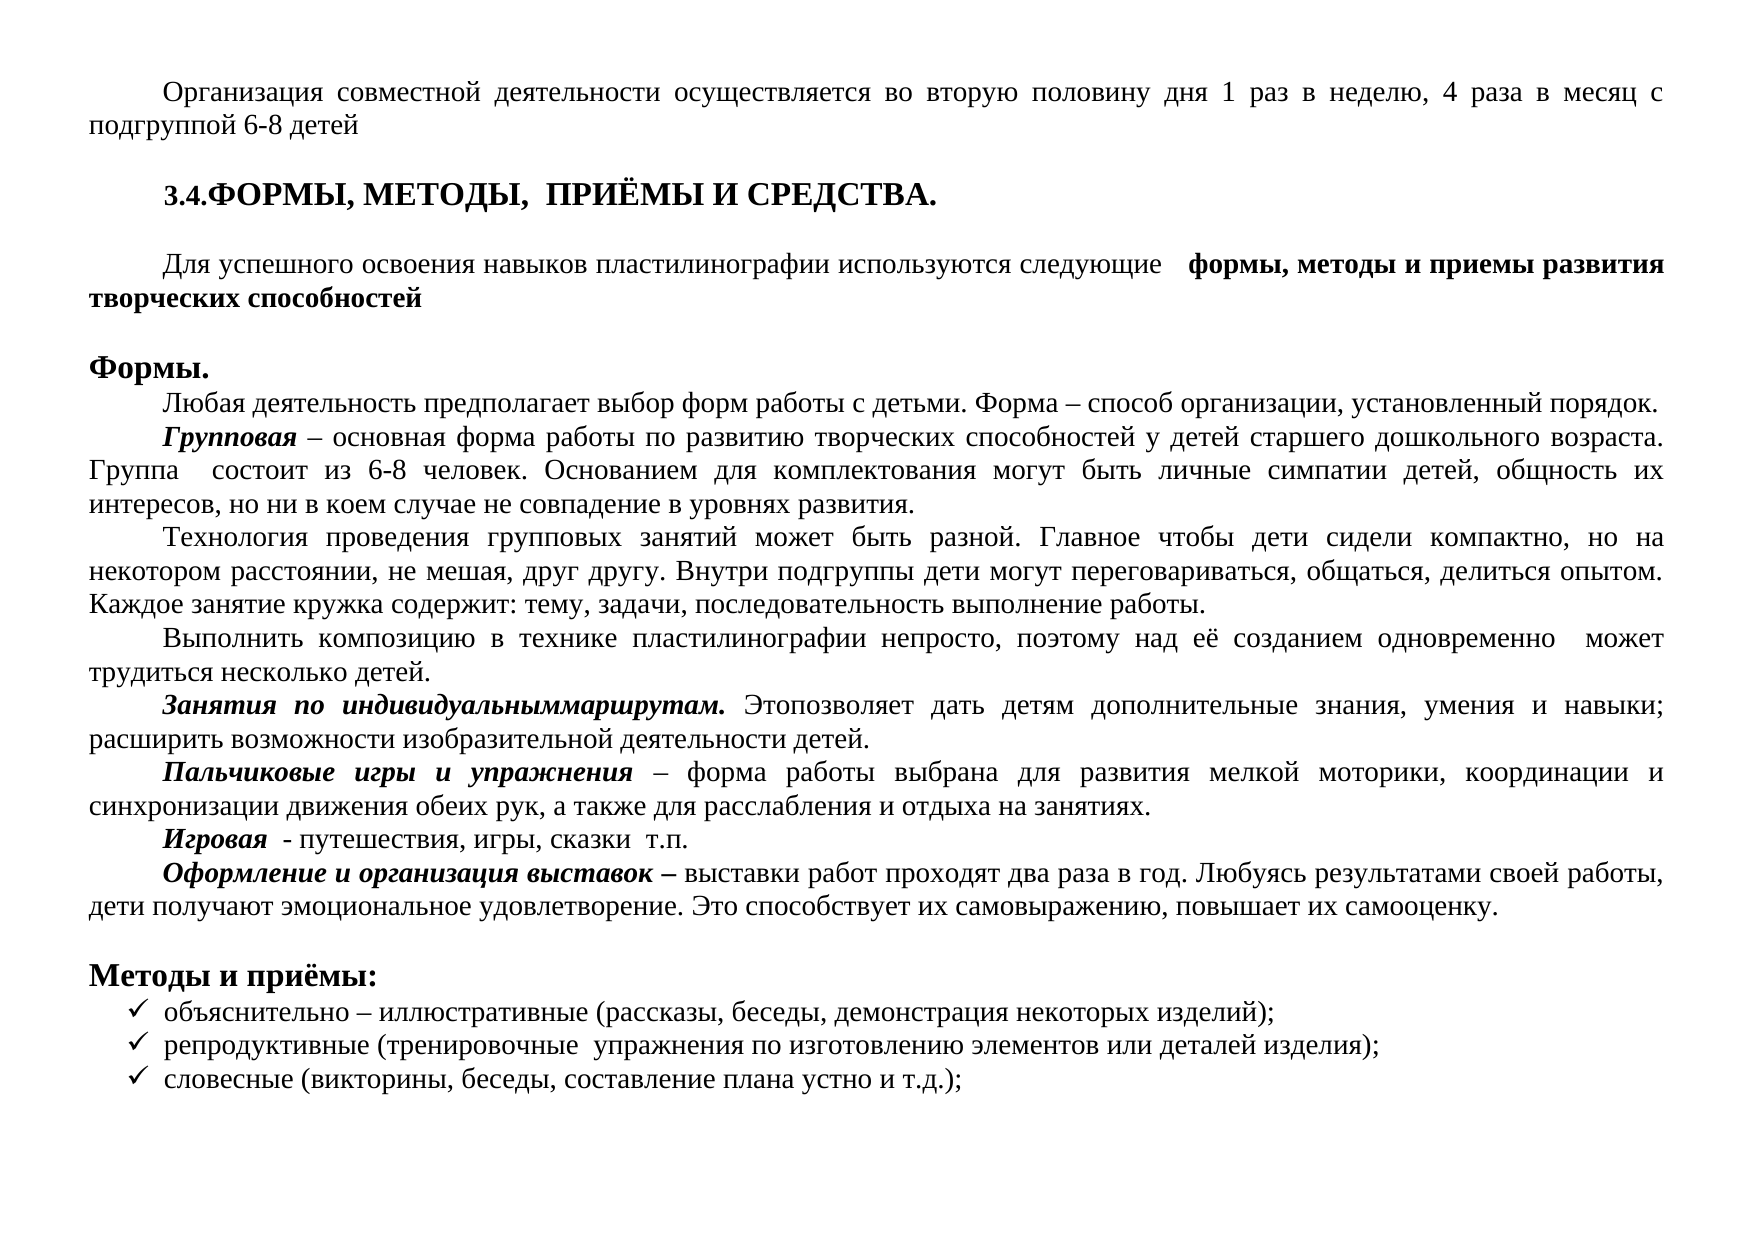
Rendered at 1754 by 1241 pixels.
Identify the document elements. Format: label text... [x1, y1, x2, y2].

text Пальчиковые игры и упражнения – форма работы выбрана для развития мелкой моторики, координации и синхронизации движения обеих рук, а также для расслабления и отдыха на занятиях. [89, 754, 1665, 821]
text 3.4.ФОРМЫ, МЕТОДЫ, ПРИЁМЫ И СРЕДСТВА. [164, 174, 1665, 213]
text Игровая - путешествия, игры, сказки т.п. [89, 821, 1665, 855]
text Формы. [89, 347, 1665, 385]
text Технология проведения групповых занятий может быть разной. Главное чтобы дети сидели компактно, но на некотором расстоянии, не мешая, друг другу. Внутри подгруппы дети могут переговариваться, общаться, делиться опытом. Каждое занятие кружка содержит: тему, задачи, последовательность выполнение работы. [89, 519, 1665, 620]
list репродуктивные (тренировочные упражнения по изготовлению элементов или деталей изделия); [126, 1027, 1665, 1061]
list объяснительно – иллюстративные (рассказы, беседы, демонстрация некоторых изделий); [126, 994, 1665, 1027]
text Любая деятельность предполагает выбор форм работы с детьми. Форма – способ организации, установленный порядок. [89, 385, 1665, 419]
text Оформление и организация выставок – выставки работ проходят два раза в год. Любуясь результатами своей работы, дети получают эмоциональное удовлетворение. Это способствует их самовыражению, повышает их самооценку. [89, 855, 1665, 922]
list словесные (викторины, беседы, составление плана устно и т.д.); [126, 1061, 1665, 1095]
text Занятия по индивидуальныммаршрутам. Этопозволяет дать детям дополнительные знания, умения и навыки; расширить возможности изобразительной деятельности детей. [89, 687, 1665, 754]
text Организация совместной деятельности осуществляется во вторую половину дня 1 раз в неделю, 4 раза в месяц с подгруппой 6-8 детей [89, 74, 1665, 141]
text Выполнить композицию в технике пластилинографии непросто, поэтому над её созданием одновременно может трудиться несколько детей. [89, 620, 1665, 687]
text Для успешного освоения навыков пластилинографии используются следующие формы, методы и приемы развития творческих способностей [89, 246, 1665, 313]
text Групповая – основная форма работы по развитию творческих способностей у детей старшего дошкольного возраста. Группа состоит из 6-8 человек. Основанием для комплектования могут быть личные симпатии детей, общность их интересов, но ни в коем случае не совпадение в уровнях развития. [89, 419, 1665, 519]
text Методы и приёмы: [89, 956, 1665, 994]
